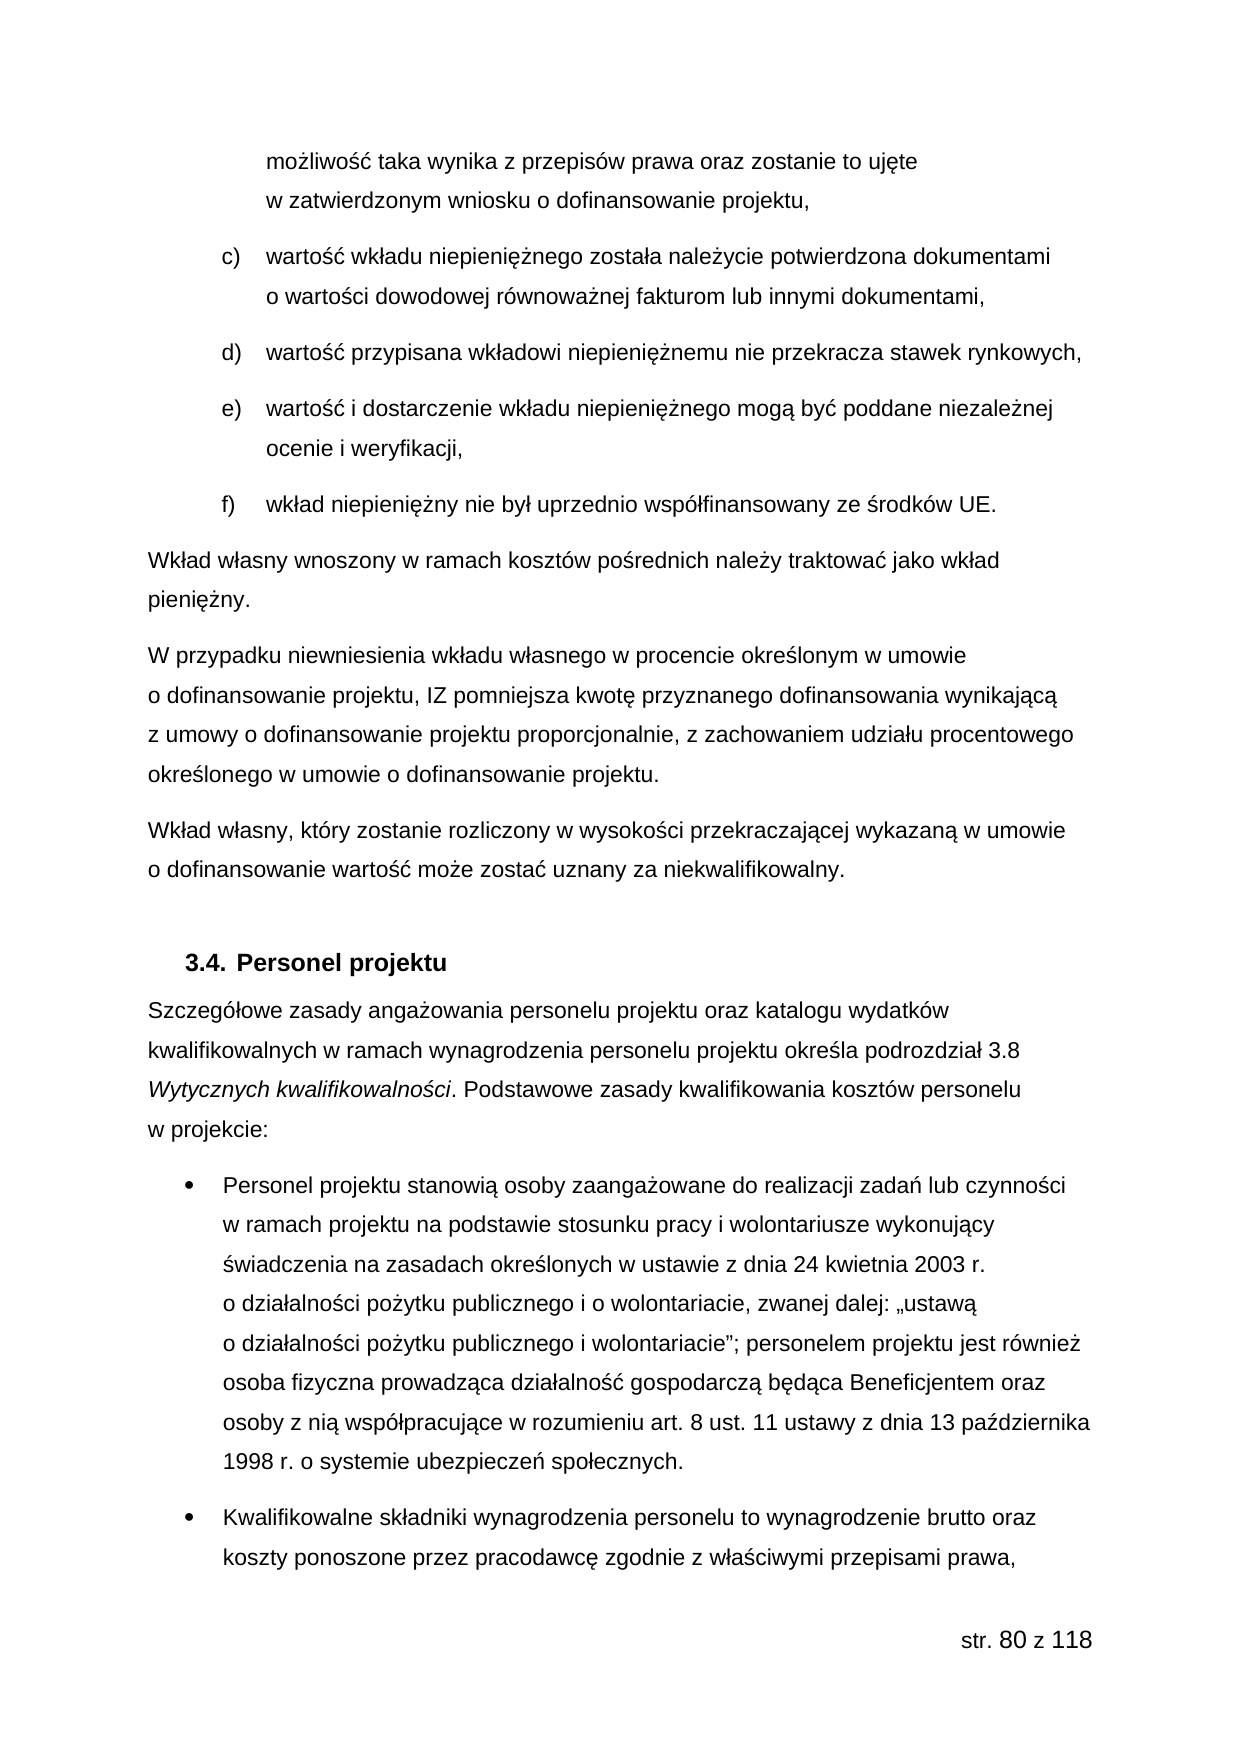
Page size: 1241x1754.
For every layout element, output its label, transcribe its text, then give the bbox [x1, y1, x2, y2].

list wartość przypisana wkładowi niepieniężnemu nie przekracza stawek rynkowych, [221, 339, 1093, 365]
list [221, 148, 1093, 213]
text Personel projektu [185, 948, 1093, 977]
text Szczegółowe zasady angażowania personelu projektu oraz katalogu wydatków kwalifikowalnych w ramach wynagrodzenia personelu projektu określa podrozdział 3.8 Wytycznych kwalifikowalności. Podstawowe zasady kwalifikowania kosztów personelu w projekcie: [148, 997, 1093, 1142]
text Wkład własny, który zostanie rozliczony w wysokości przekraczającej wykazaną w umowie o dofinansowanie wartość może zostać uznany za niekwalifikowalny. [148, 817, 1093, 883]
list wartość wkładu niepieniężnego została należycie potwierdzona dokumentami o wartości dowodowej równoważnej fakturom lub innymi dokumentami, [221, 243, 1093, 309]
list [185, 1504, 1093, 1570]
text Wkład własny wnoszony w ramach kosztów pośrednich należy traktować jako wkład pieniężny. [148, 547, 1093, 613]
text W przypadku niewniesienia wkładu własnego w procencie określonym w umowie o dofinansowanie projektu, IZ pomniejsza kwotę przyznanego dofinansowania wynikającą z umowy o dofinansowanie projektu proporcjonalnie, z zachowaniem udziału procentowego określonego w umowie o dofinansowanie projektu. [148, 642, 1093, 787]
list wartość i dostarczenie wkładu niepieniężnego mogą być poddane niezależnej ocenie i weryfikacji, [221, 395, 1093, 461]
list wkład niepieniężny nie był uprzednio współfinansowany ze środków UE. [221, 491, 1093, 517]
list Personel projektu stanowią osoby zaangażowane do realizacji zadań lub czynności w ramach projektu na podstawie stosunku pracy i wolontariusze wykonujący świadczenia na zasadach określonych w ustawie z dnia 24 kwietnia 2003 r. o działalności pożytku publicznego i o wolontariacie, zwanej dalej: „ustawą o działalności pożytku publicznego i wolontariacie”; personelem projektu jest również osoba fizyczna prowadząca działalność gospodarczą będąca Beneficjentem oraz osoby z nią współpracujące w rozumieniu art. 8 ust. 11 ustawy z dnia 13 października 1998 r. o systemie ubezpieczeń społecznych. [185, 1172, 1093, 1474]
